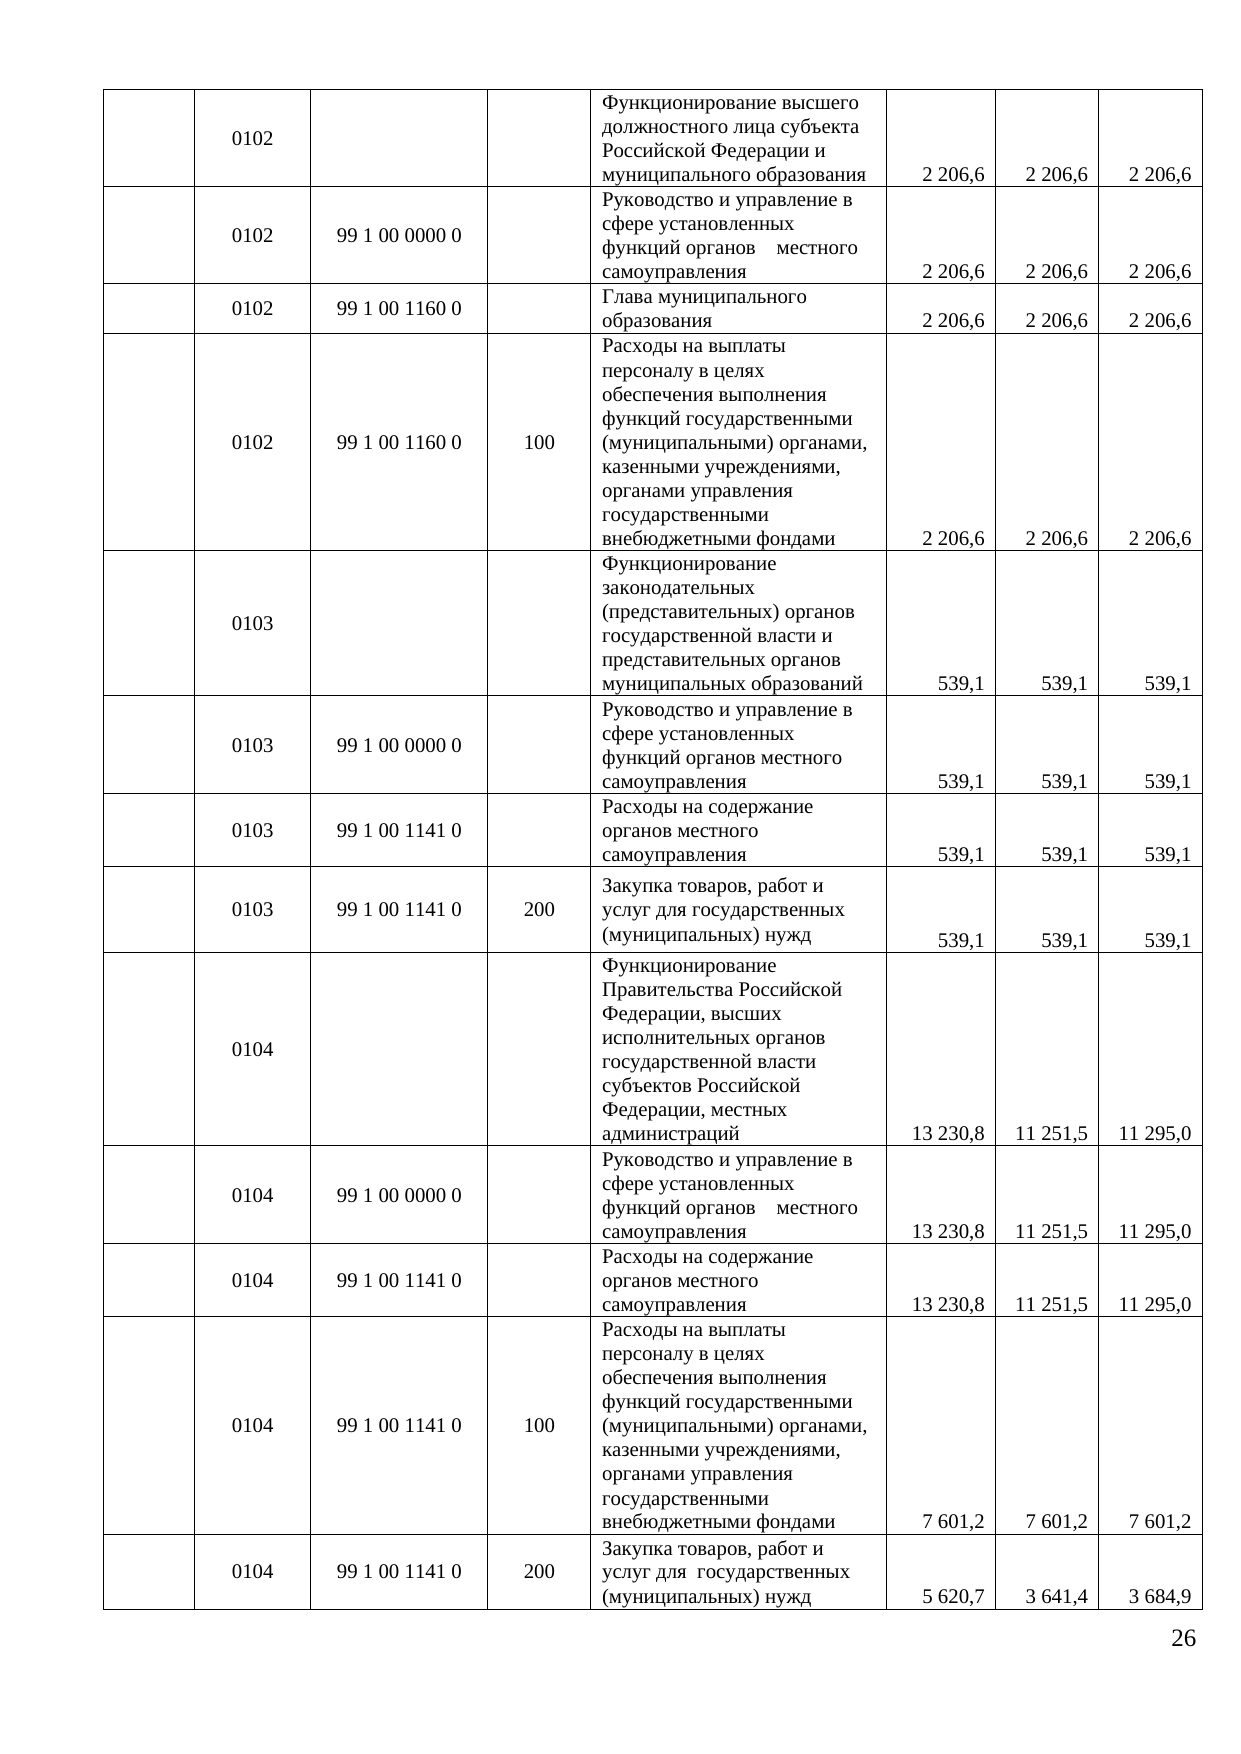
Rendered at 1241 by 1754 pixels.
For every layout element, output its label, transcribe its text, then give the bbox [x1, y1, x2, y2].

table_cell [104, 1317, 194, 1533]
table_cell [488, 187, 590, 283]
table_cell 539,1 [996, 794, 1098, 866]
table_cell 0104 [195, 1317, 310, 1533]
table_cell 0104 [195, 1535, 310, 1608]
table_cell [104, 1146, 194, 1243]
table_cell [488, 284, 590, 332]
table_cell 2 206,6 [887, 90, 995, 186]
table_cell 99 1 00 0000 0 [311, 187, 487, 283]
table_cell Расходы на содержание органов местного самоуправления [591, 794, 886, 866]
table_cell 2 206,6 [996, 187, 1098, 283]
table_cell 539,1 [996, 551, 1098, 695]
table_cell 200 [488, 1535, 590, 1608]
table_cell 99 1 00 1160 0 [311, 284, 487, 332]
table_cell 0102 [195, 284, 310, 332]
table_cell [311, 90, 487, 186]
table_cell 539,1 [887, 794, 995, 866]
table_cell 0103 [195, 794, 310, 866]
table_cell 0102 [195, 90, 310, 186]
table_cell 99 1 00 1141 0 [311, 1244, 487, 1316]
table_cell 11 251,5 [996, 1146, 1098, 1243]
table_cell [104, 1535, 194, 1608]
table_cell 13 230,8 [887, 1244, 995, 1316]
table_cell 539,1 [1099, 551, 1202, 695]
table_cell 0104 [195, 953, 310, 1145]
table_cell 11 251,5 [996, 1244, 1098, 1316]
table_cell [311, 551, 487, 695]
table_cell 99 1 00 1141 0 [311, 1535, 487, 1608]
table_cell Руководство и управление в сфере установленных функций органов местного самоуправления [591, 187, 886, 283]
table_cell 100 [488, 1317, 590, 1533]
table_cell [104, 284, 194, 332]
table_cell 539,1 [887, 867, 995, 952]
table_cell [104, 1244, 194, 1316]
table_cell 11 295,0 [1099, 1244, 1202, 1316]
table_cell 0103 [195, 867, 310, 952]
table_cell [488, 696, 590, 793]
table_cell [104, 187, 194, 283]
table_cell Руководство и управление в сфере установленных функций органов местного самоуправления [591, 1146, 886, 1243]
table_cell Функционирование высшего должностного лица субъекта Российской Федерации и муниципального образования [591, 90, 886, 186]
table_cell [488, 551, 590, 695]
table_cell 100 [488, 334, 590, 550]
table_cell 11 295,0 [1099, 953, 1202, 1145]
table_cell Функционирование законодательных (представительных) органов государственной власти и представительных органов муниципальных образований [591, 551, 886, 695]
table_cell 0104 [195, 1244, 310, 1316]
table_cell [104, 867, 194, 952]
table_cell 99 1 00 1141 0 [311, 1317, 487, 1533]
table_cell 99 1 00 0000 0 [311, 696, 487, 793]
table_cell 99 1 00 1160 0 [311, 334, 487, 550]
table_cell [104, 794, 194, 866]
table_cell 539,1 [1099, 794, 1202, 866]
table_cell 539,1 [1099, 696, 1202, 793]
table_cell Глава муниципального образования [591, 284, 886, 332]
table_cell 0103 [195, 696, 310, 793]
table_cell [311, 953, 487, 1145]
table_cell 3 641,4 [996, 1535, 1098, 1608]
table_cell 2 206,6 [996, 284, 1098, 332]
table_cell [488, 794, 590, 866]
table_cell 2 206,6 [887, 187, 995, 283]
table_cell 2 206,6 [1099, 187, 1202, 283]
table_cell 99 1 00 1141 0 [311, 867, 487, 952]
table_cell 2 206,6 [1099, 90, 1202, 186]
table_cell [488, 953, 590, 1145]
table_cell 11 251,5 [996, 953, 1098, 1145]
table_cell 3 684,9 [1099, 1535, 1202, 1608]
table_cell Функционирование Правительства Российской Федерации, высших исполнительных органов государственной власти субъектов Российской Федерации, местных администраций [591, 953, 886, 1145]
table_cell 7 601,2 [996, 1317, 1098, 1533]
table_cell 2 206,6 [996, 334, 1098, 550]
table_cell 7 601,2 [1099, 1317, 1202, 1533]
table_cell Расходы на содержание органов местного самоуправления [591, 1244, 886, 1316]
table_cell [104, 551, 194, 695]
table_cell [488, 1146, 590, 1243]
table_cell Закупка товаров, работ и услуг для государственных (муниципальных) нужд [591, 1535, 886, 1608]
table_cell 2 206,6 [1099, 284, 1202, 332]
table_cell 13 230,8 [887, 953, 995, 1145]
table_cell 2 206,6 [996, 90, 1098, 186]
table_cell 11 295,0 [1099, 1146, 1202, 1243]
table_cell 13 230,8 [887, 1146, 995, 1243]
table_cell 2 206,6 [887, 334, 995, 550]
table_cell 0102 [195, 334, 310, 550]
table_cell 99 1 00 0000 0 [311, 1146, 487, 1243]
table_cell Расходы на выплаты персоналу в целях обеспечения выполнения функций государственными (муниципальными) органами, казенными учреждениями, органами управления государственными внебюджетными фондами [591, 1317, 886, 1533]
table_cell [104, 696, 194, 793]
table_cell Закупка товаров, работ и услуг для государственных (муниципальных) нужд [591, 867, 886, 952]
table_cell 539,1 [887, 696, 995, 793]
table_cell 2 206,6 [887, 284, 995, 332]
table_cell [488, 90, 590, 186]
table_cell 5 620,7 [887, 1535, 995, 1608]
table_cell 2 206,6 [1099, 334, 1202, 550]
table_cell 0103 [195, 551, 310, 695]
table_cell [104, 953, 194, 1145]
table_cell [104, 334, 194, 550]
table_cell 539,1 [996, 867, 1098, 952]
table_cell 0102 [195, 187, 310, 283]
table_cell 539,1 [1099, 867, 1202, 952]
table_cell [488, 1244, 590, 1316]
table_cell [104, 90, 194, 186]
table_cell Расходы на выплаты персоналу в целях обеспечения выполнения функций государственными (муниципальными) органами, казенными учреждениями, органами управления государственными внебюджетными фондами [591, 334, 886, 550]
table_cell 7 601,2 [887, 1317, 995, 1533]
table_cell 99 1 00 1141 0 [311, 794, 487, 866]
table_cell 200 [488, 867, 590, 952]
table_cell 539,1 [996, 696, 1098, 793]
table_cell Руководство и управление в сфере установленных функций органов местного самоуправления [591, 696, 886, 793]
table_cell 0104 [195, 1146, 310, 1243]
table_cell 539,1 [887, 551, 995, 695]
